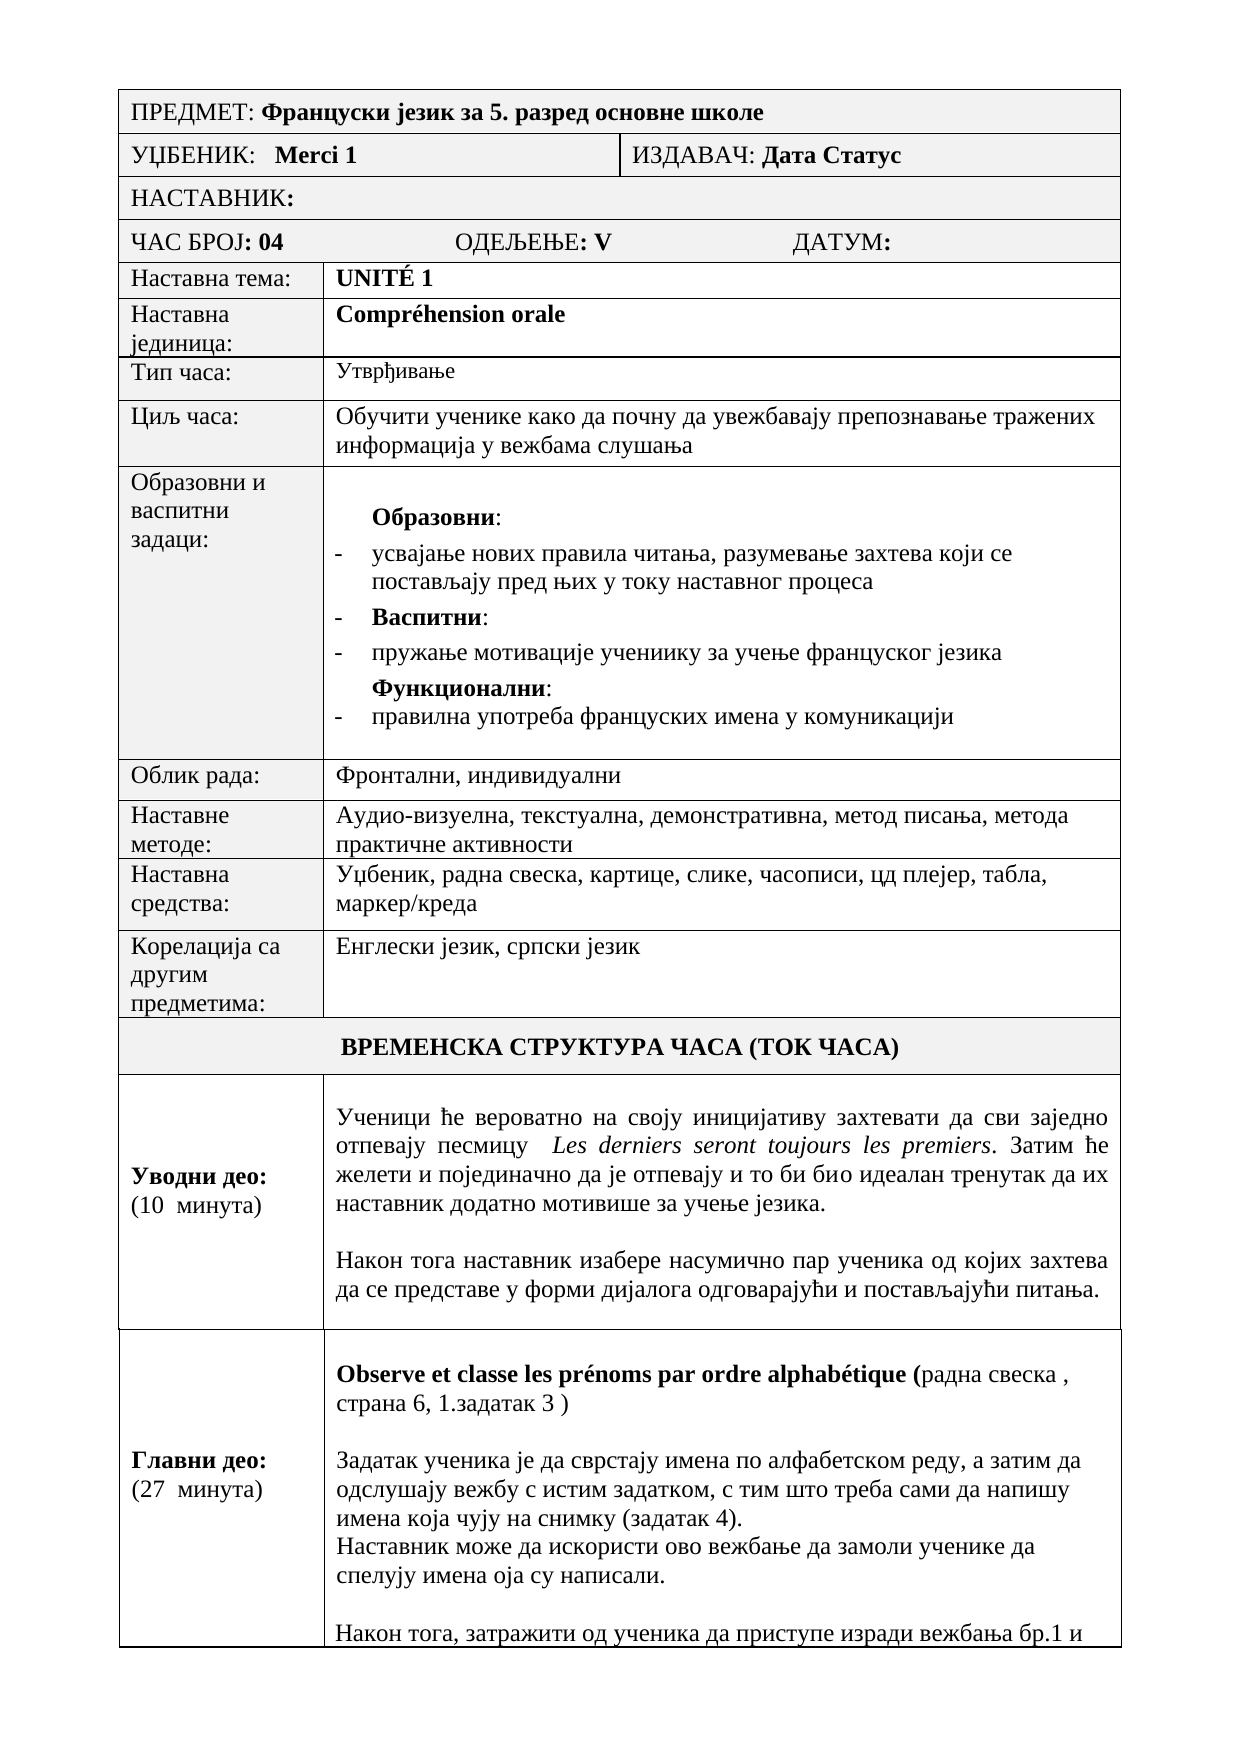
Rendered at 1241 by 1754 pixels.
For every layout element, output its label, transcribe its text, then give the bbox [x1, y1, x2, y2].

table_cell Корелација са другим предметима: [119, 931, 323, 1017]
table_cell ОДЕЉЕЊЕ: V [443, 220, 781, 262]
table_cell ВРЕМЕНСКА СТРУКТУРА ЧАСА (ТОК ЧАСА) [119, 1018, 1120, 1074]
table_cell Енглески језик, српски језик [324, 931, 1120, 1017]
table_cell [120, 1330, 324, 1646]
table_cell Фронтални, индивидуални [324, 760, 1120, 799]
table_cell Утврђивање [324, 358, 1120, 400]
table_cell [325, 1330, 1121, 1646]
table_cell Тип часа: [119, 358, 323, 400]
table_cell Уџбеник, радна свеска, картице, слике, часописи, цд плејер, табла, маркер/креда [324, 859, 1120, 930]
table_cell Compréhension orale [324, 299, 1120, 356]
table_cell УЏБЕНИК: Merci 1 [119, 134, 619, 176]
table_cell Обучити ученике како да почну да увежбавају препознавање тражених информација у вежбама слушања [324, 401, 1120, 466]
table_cell Наставна тема: [119, 263, 323, 298]
table_cell ЧАС БРОЈ: 04 [119, 220, 443, 262]
table_cell НАСТАВНИК: [119, 177, 1120, 219]
table_cell Уводни део: (10 минута) [119, 1075, 323, 1329]
table_cell Наставна средства: [119, 859, 323, 930]
table_cell Образовни: усвајање нових правила читања, разумевање захтева који се постављају пред њих у току наставног процеса Васпитни: пружање мотивације учениику за учење француског језика Функционални: правилна употреба француских имена у комуникацији [324, 467, 1120, 759]
table_cell ИЗДАВАЧ: Дата Статус [621, 134, 1120, 176]
table_cell Аудио-визуелна, текстуална, демонстративна, метод писања, метода практичне активности [324, 801, 1120, 858]
table_cell Облик рада: [119, 760, 323, 799]
table_cell ДАТУМ: [781, 220, 1120, 262]
table_cell Наставна јединица: [119, 299, 323, 356]
table_header ПРЕДМЕТ: Француски језик за 5. разред основне школе [119, 90, 1120, 132]
table_cell Циљ часа: [119, 401, 323, 466]
table_cell Ученици ће вероватно на своју иницијативу захтевати да сви заједно отпевају песмицу Les derniers seront toujours les premiers. Затим ће желети и појединачно да је отпевају и то би биo идеалан тренутак да их наставник додатно мотивише за учење језика. Након тога наставник изабере насумично пар ученика од којих захтева да се представе у форми дијалога одговарајући и постављајући питања. [324, 1075, 1120, 1329]
table_cell Наставне методе: [119, 801, 323, 858]
table_cell UNITÉ 1 [324, 263, 1120, 298]
table_cell Образовни и васпитни задаци: [119, 467, 323, 759]
